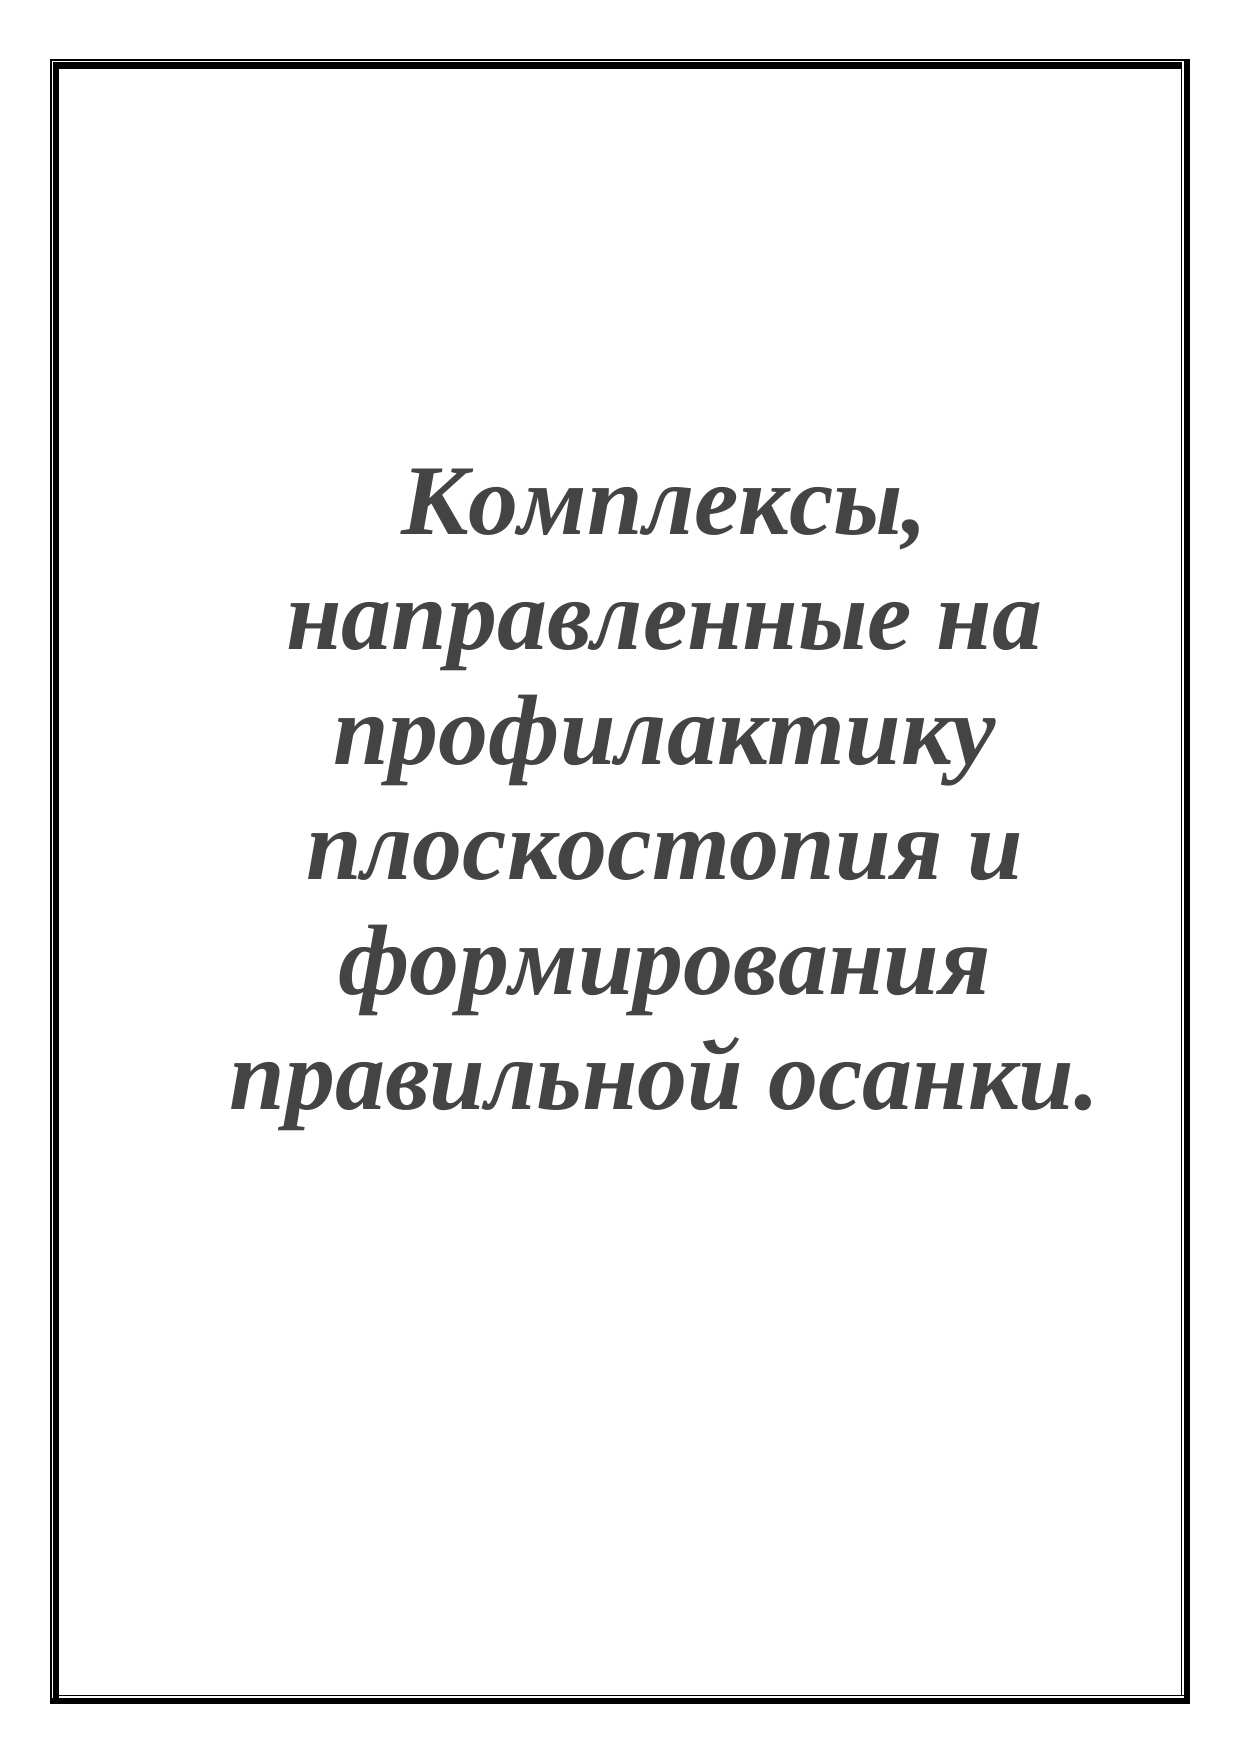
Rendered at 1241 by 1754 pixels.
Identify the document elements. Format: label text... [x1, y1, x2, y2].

text Комплексы, направленные на профилактику плоскостопия и формирования правильной осанки. [177, 441, 1152, 1131]
